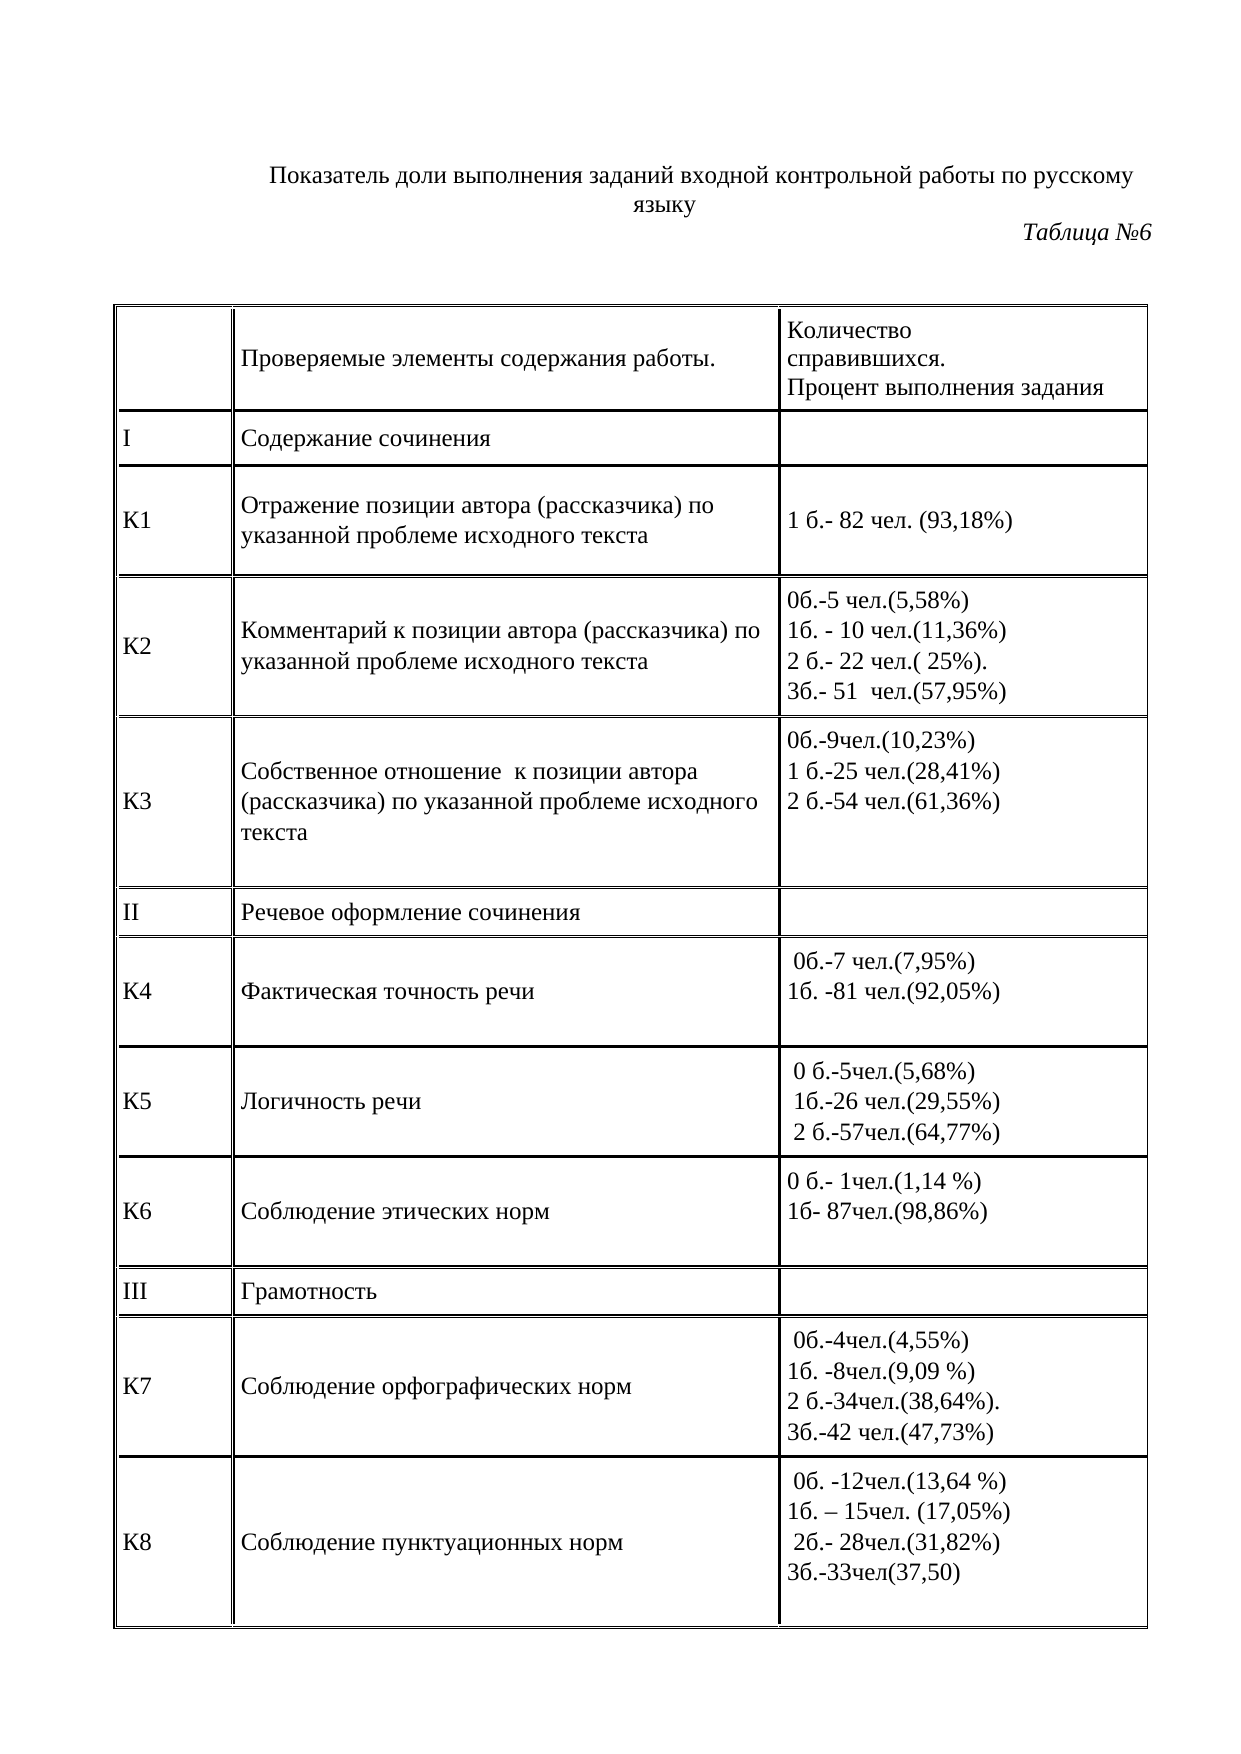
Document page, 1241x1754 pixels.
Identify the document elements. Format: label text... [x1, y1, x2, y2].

table_cell Отражение позиции автора (рассказчика) по указанной проблеме исходного текста [235, 467, 778, 574]
table_cell Соблюдение орфографических норм [235, 1318, 778, 1455]
table_cell Логичность речи [235, 1048, 778, 1155]
table_cell [781, 1269, 1147, 1314]
table_header [115, 305, 233, 409]
text Таблица №6 [177, 217, 1152, 246]
table_cell К2 [117, 574, 231, 714]
table_cell II [115, 886, 233, 935]
table_header Проверяемые элементы содержания работы. [233, 305, 779, 409]
table_cell [781, 412, 1147, 464]
table_cell Фактическая точность речи [235, 938, 778, 1045]
table_cell К4 [115, 935, 233, 1045]
table_cell К5 [117, 1045, 231, 1155]
table_cell III [117, 1265, 231, 1314]
table_cell Соблюдение пунктуационных норм [233, 1458, 779, 1626]
table_cell 0 б.- 1чел.(1,14 %) 1б- 87чел.(98,86%) [781, 1158, 1147, 1265]
table_header Количество справившихся. Процент выполнения задания [779, 307, 1147, 409]
table_cell 1 б.- 82 чел. (93,18%) [781, 467, 1147, 574]
table_cell Комментарий к позиции автора (рассказчика) по указанной проблеме исходного текста [235, 578, 778, 714]
table_cell 0б. -12чел.(13,64 %) 1б. – 15чел. (17,05%) 2б.- 28чел.(31,82%) 3б.-33чел(37,50) [779, 1458, 1147, 1626]
table_cell 0 б.-5чел.(5,68%) 1б.-26 чел.(29,55%) 2 б.-57чел.(64,77%) [781, 1048, 1147, 1155]
table_cell Грамотность [235, 1269, 778, 1314]
table_cell I [117, 409, 231, 464]
table_cell 0б.-7 чел.(7,95%) 1б. -81 чел.(92,05%) [781, 938, 1147, 1045]
text Показатель доли выполнения заданий входной контрольной работы по русскому языку [177, 160, 1152, 217]
table_cell 0б.-5 чел.(5,58%) 1б. - 10 чел.(11,36%) 2 б.- 22 чел.( 25%). 3б.- 51 чел.(57,95%) [781, 578, 1147, 714]
table_cell Речевое оформление сочинения [235, 889, 778, 935]
table_cell К3 [117, 715, 231, 886]
table_cell К8 [117, 1455, 233, 1626]
table_cell 0б.-4чел.(4,55%) 1б. -8чел.(9,09 %) 2 б.-34чел.(38,64%). 3б.-42 чел.(47,73%) [781, 1318, 1147, 1455]
table_cell Содержание сочинения [235, 412, 778, 464]
table_cell К6 [117, 1155, 231, 1265]
table_cell [781, 889, 1147, 935]
table_cell Собственное отношение к позиции автора (рассказчика) по указанной проблеме исходного текста [235, 718, 778, 886]
table_cell Соблюдение этических норм [235, 1158, 778, 1265]
table_cell 0б.-9чел.(10,23%) 1 б.-25 чел.(28,41%) 2 б.-54 чел.(61,36%) [781, 718, 1147, 886]
table_cell К1 [117, 464, 231, 574]
table_cell К7 [117, 1314, 231, 1455]
